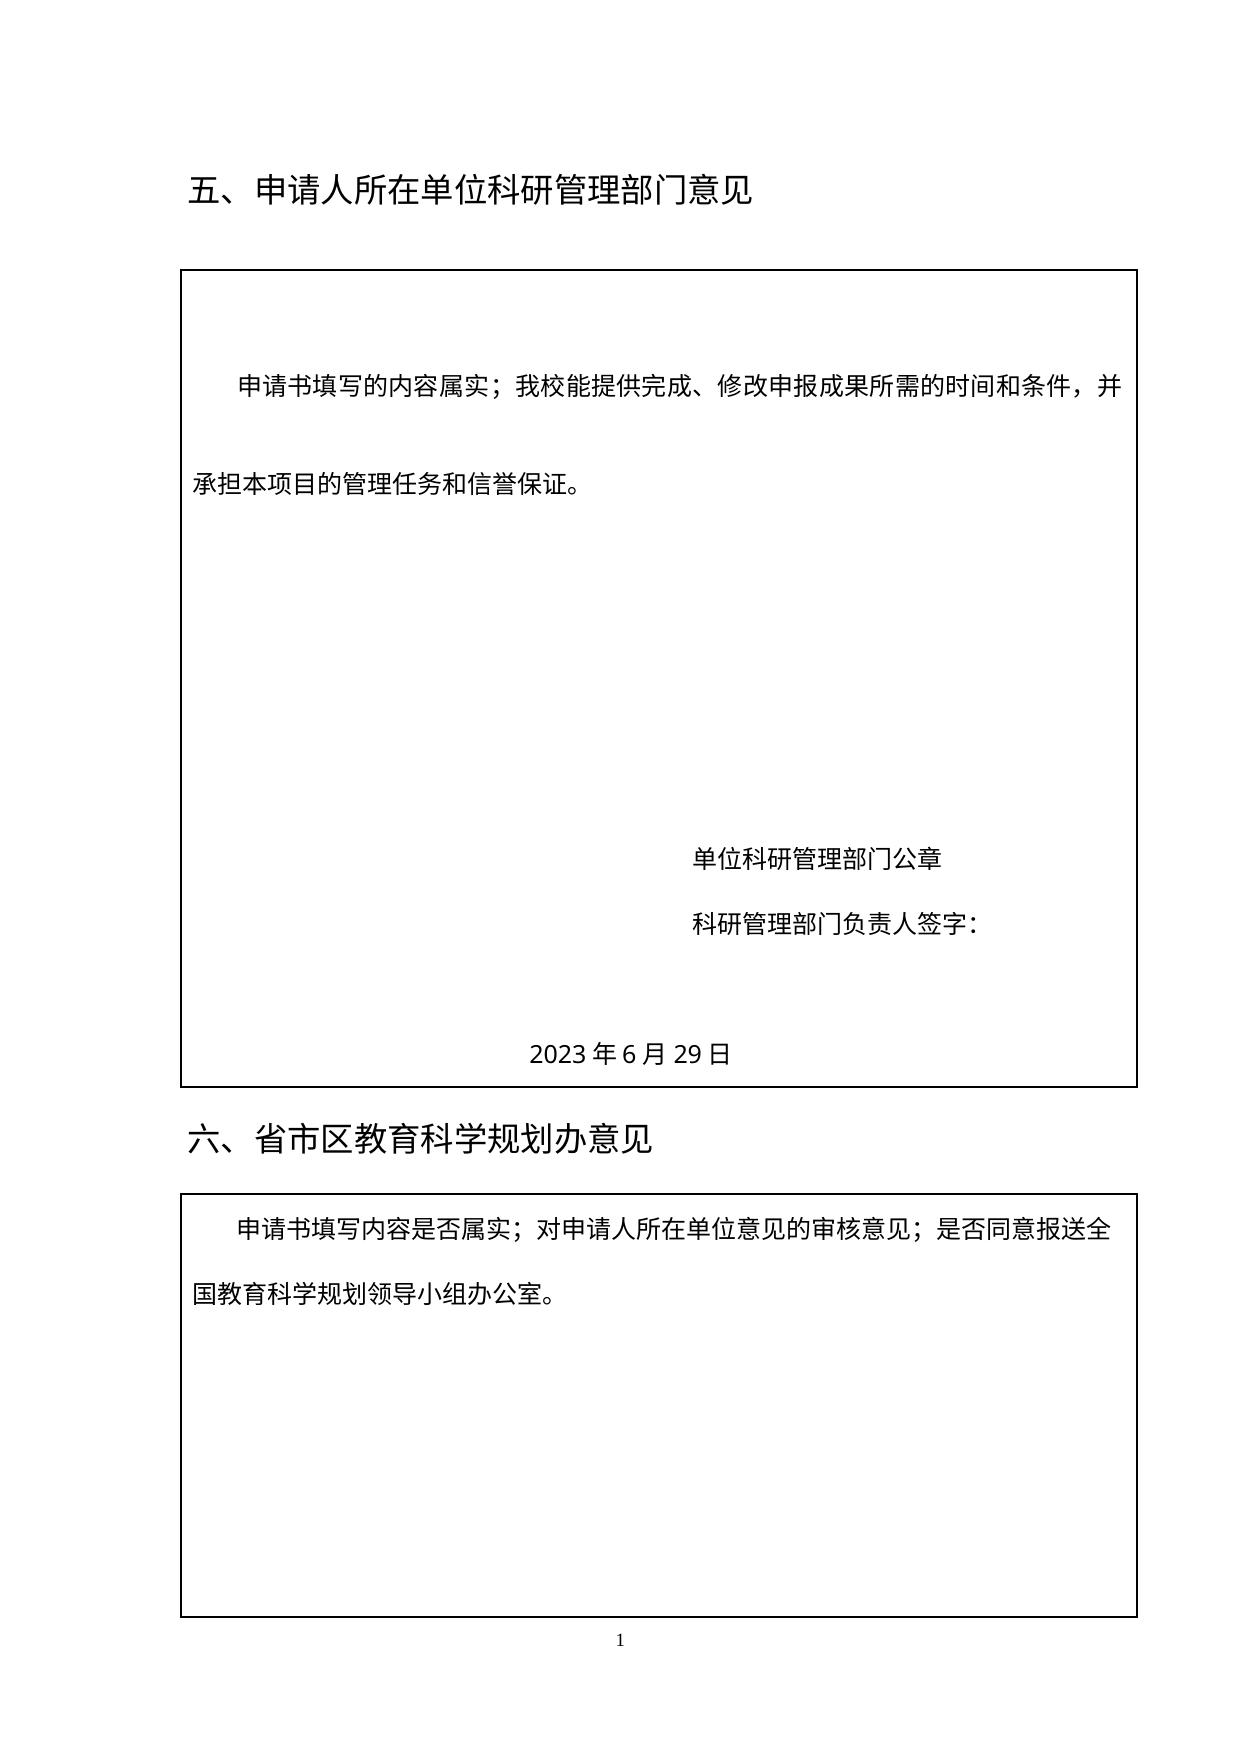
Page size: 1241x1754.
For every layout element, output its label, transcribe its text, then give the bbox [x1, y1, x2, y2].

table_header 申请书填写的内容属实；我校能提供完成、修改申报成果所需的时间和条件，并承担本项目的管理任务和信誉保证。 单位科研管理部门公章 科研管理部门负责人签字： 2023年6 月 29日 [182, 271, 1136, 1086]
text 六、省市区教育科学规划办意见 [187, 1104, 1109, 1169]
text 说明：已与全国哲学社会科学工作办公室指定出版机构签署出版合同或达成出版合作意向的须填写此栏。五、申请人所在单位科研管理部门意见 [187, 156, 1053, 221]
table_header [182, 1195, 1136, 1616]
